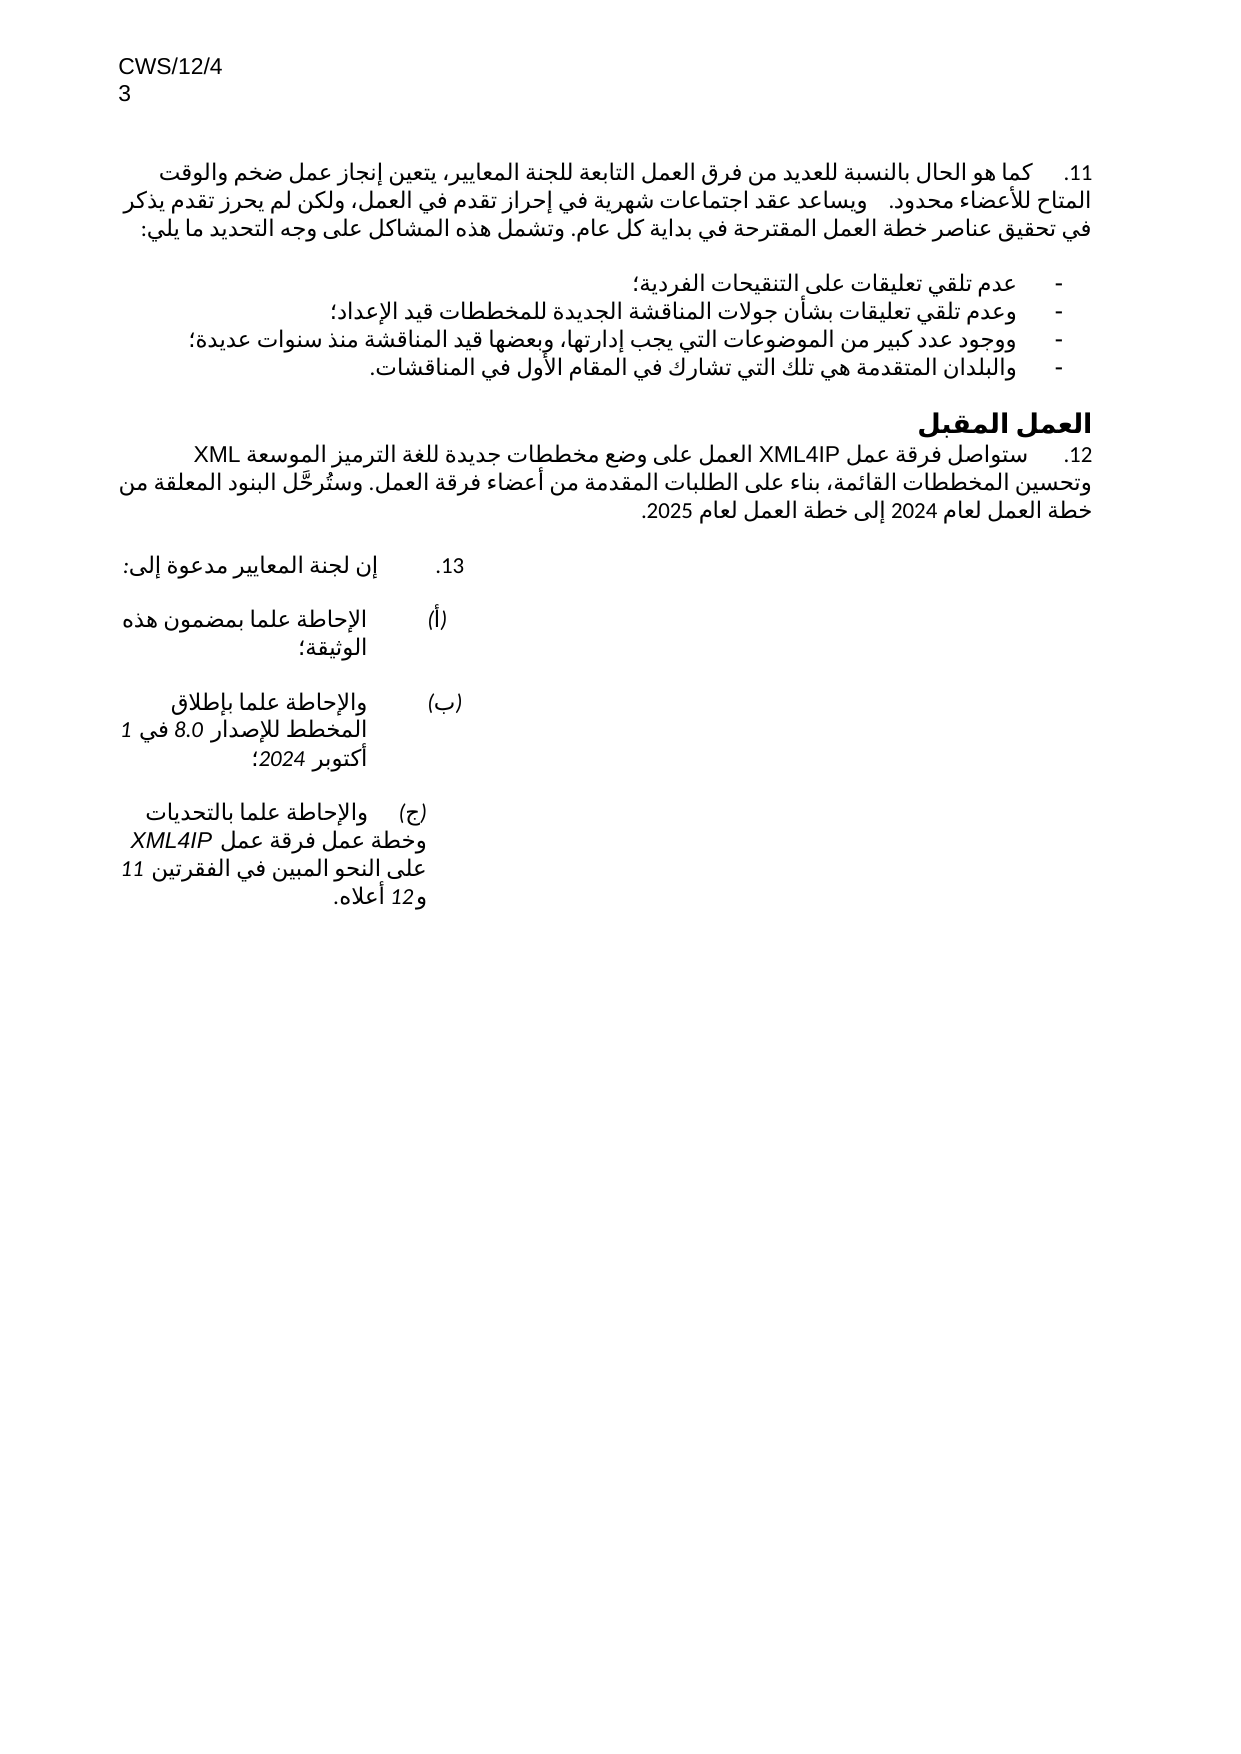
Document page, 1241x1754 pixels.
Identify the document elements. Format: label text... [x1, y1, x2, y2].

list الإحاطة علما بمضمون هذه الوثيقة؛ [118, 605, 427, 661]
text 13. إن لجنة المعايير مدعوة إلى: [118, 551, 464, 579]
list والبلدان المتقدمة هي تلك التي تشارك في المقام الأول في المناقشات. [118, 353, 1055, 381]
text 12. ستواصل فرقة عمل XML4IP العمل على وضع مخططات جديدة للغة الترميز الموسعة XML وتحسين المخططات القائمة، بناء على الطلبات المقدمة من أعضاء فرقة العمل. وستُرحَّل البنود المعلقة من خطة العمل لعام 2024 إلى خطة العمل لعام 2025. [118, 440, 1092, 524]
text 11. كما هو الحال بالنسبة للعديد من فرق العمل التابعة للجنة المعايير، يتعين إنجاز عمل ضخم والوقت المتاح للأعضاء محدود. ويساعد عقد اجتماعات شهرية في إحراز تقدم في العمل، ولكن لم يحرز تقدم يذكر في تحقيق عناصر خطة العمل المقترحة في بداية كل عام. وتشمل هذه المشاكل على وجه التحديد ما يلي: [118, 158, 1092, 243]
text العمل المقبل [118, 407, 1092, 440]
list وعدم تلقي تعليقات بشأن جولات المناقشة الجديدة للمخططات قيد الإعداد؛ [118, 297, 1055, 325]
list والإحاطة علما بإطلاق المخطط للإصدار 8.0 في 1 أكتوبر 2024؛ [118, 688, 427, 772]
text (ج) والإحاطة علما بالتحديات وخطة عمل فرقة عمل XML4IP على النحو المبين في الفقرتين 11 و12 أعلاه. [118, 798, 427, 910]
list ووجود عدد كبير من الموضوعات التي يجب إدارتها، وبعضها قيد المناقشة منذ سنوات عديدة؛ [118, 325, 1055, 353]
list عدم تلقي تعليقات على التنقيحات الفردية؛ [118, 269, 1055, 297]
